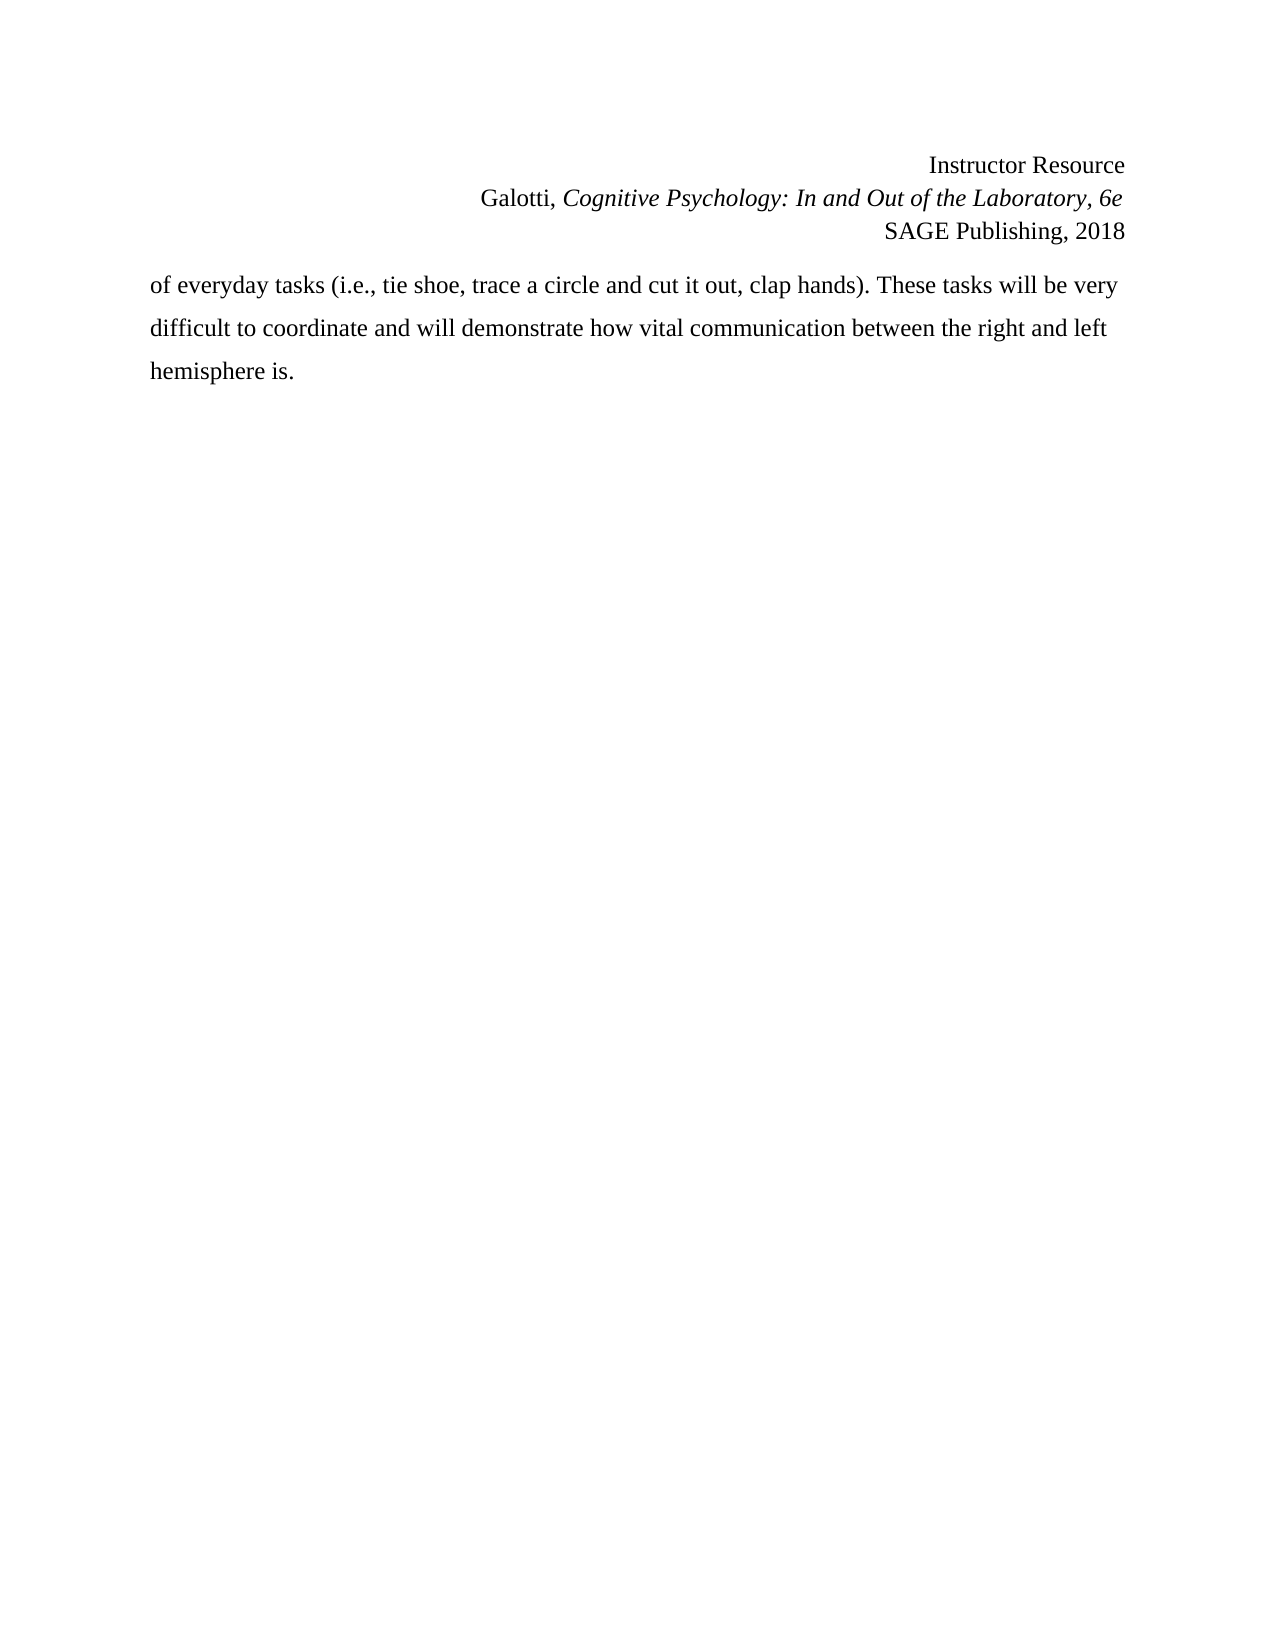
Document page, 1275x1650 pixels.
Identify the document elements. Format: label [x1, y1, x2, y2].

text [150, 270, 1125, 385]
